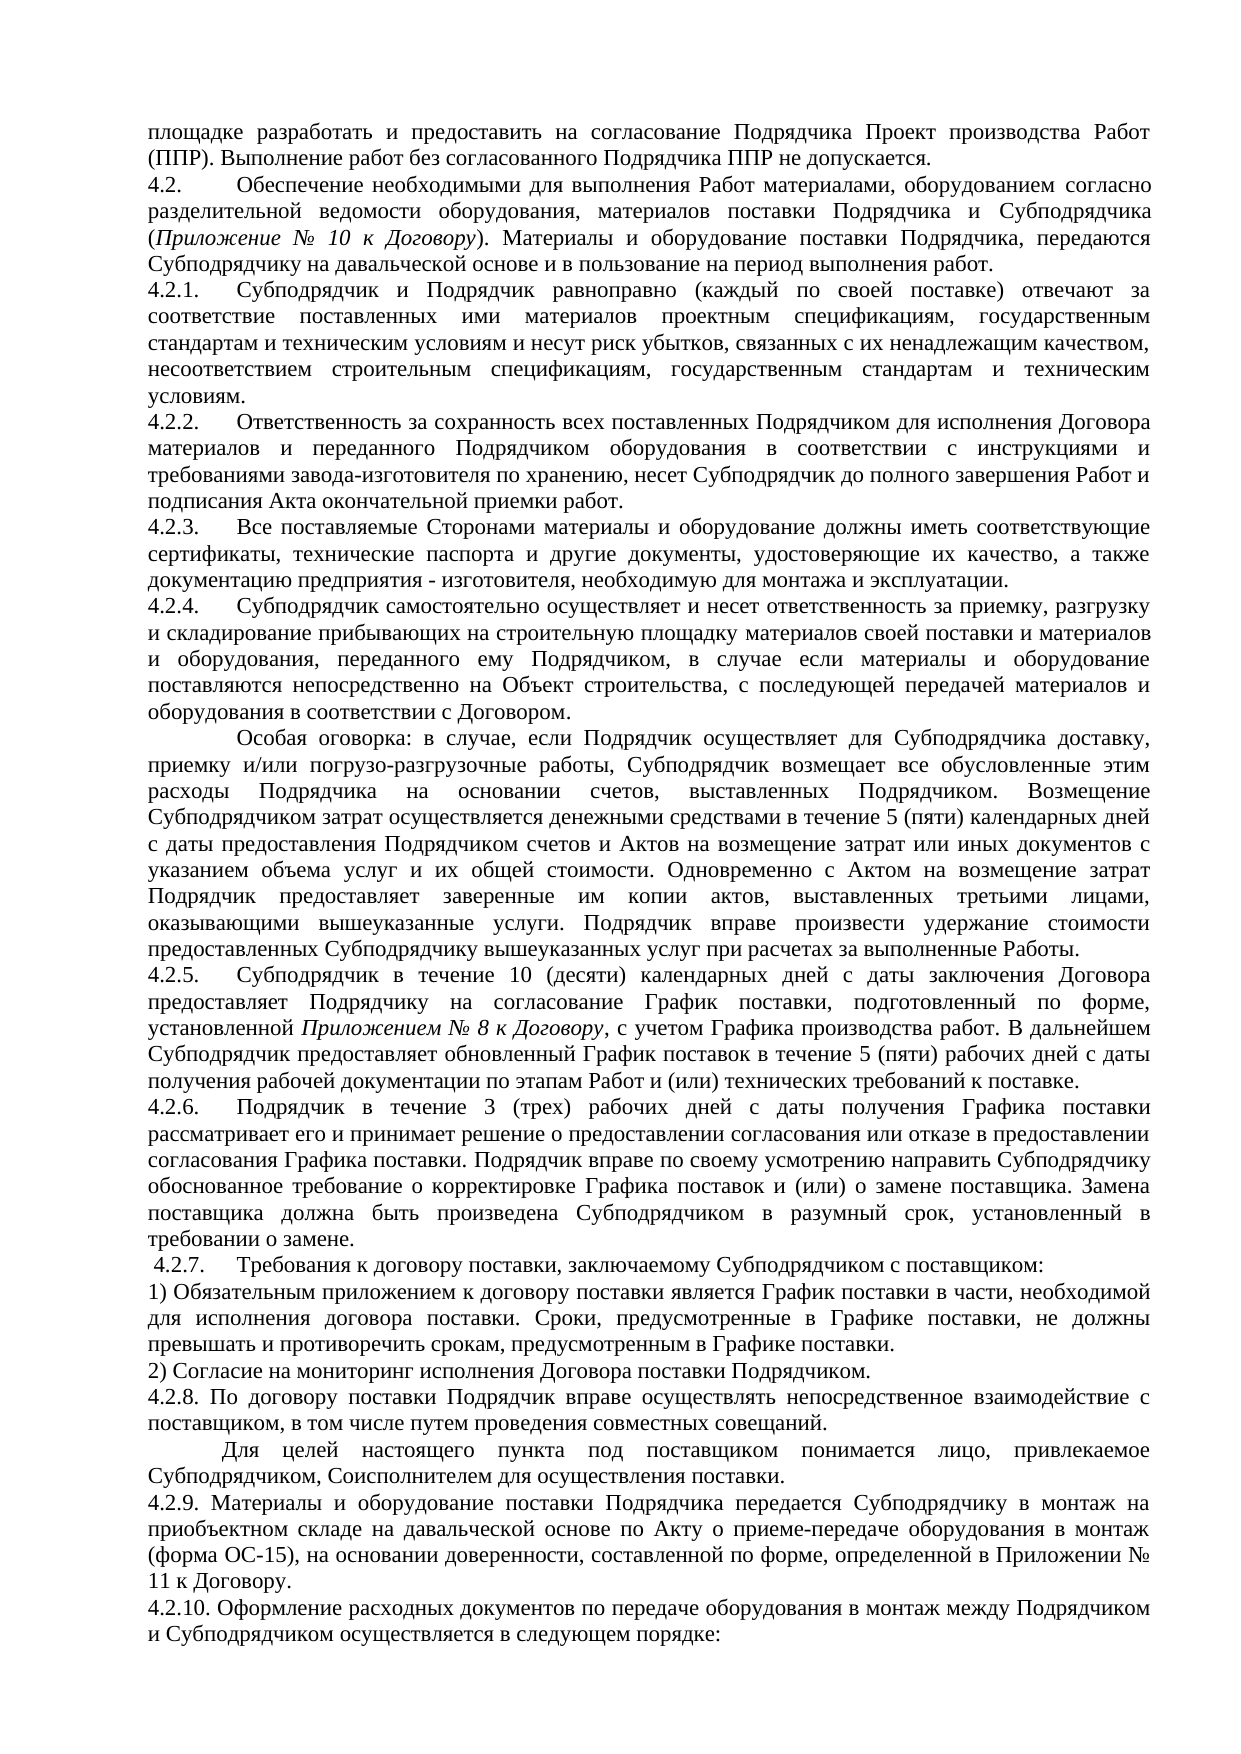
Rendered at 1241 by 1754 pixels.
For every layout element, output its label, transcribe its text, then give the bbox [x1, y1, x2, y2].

text 4.2. Обеспечение необходимыми для выполнения Работ материалами, оборудованием согласно разделительной ведомости оборудования, материалов поставки Подрядчика и Субподрядчика (Приложение № 10 к Договору). Материалы и оборудование поставки Подрядчика, передаются Субподрядчику на давальческой основе и в пользование на период выполнения работ. [148, 171, 1152, 276]
text 4.2.4. Субподрядчик самостоятельно осуществляет и несет ответственность за приемку, разгрузку и складирование прибывающих на строительную площадку материалов своей поставки и материалов и оборудования, переданного ему Подрядчиком, в случае если материалы и оборудование поставляются непосредственно на Объект строительства, с последующей передачей материалов и оборудования в соответствии с Договором. [148, 592, 1152, 724]
text 4.2.9. Материалы и оборудование поставки Подрядчика передается Субподрядчику в монтаж на приобъектном складе на давальческой основе по Акту о приеме-передаче оборудования в монтаж (форма ОС-15), на основании доверенности, составленной по форме, определенной в Приложении № 11 к Договору. [148, 1488, 1152, 1594]
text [148, 118, 1152, 171]
text 4.2.3. Все поставляемые Сторонами материалы и оборудование должны иметь соответствующие сертификаты, технические паспорта и другие документы, удостоверяющие их качество, а также документацию предприятия - изготовителя, необходимую для монтажа и эксплуатации. [148, 513, 1152, 592]
text 4.2.7. Требования к договору поставки, заключаемому Субподрядчиком с поставщиком: [148, 1251, 1152, 1278]
text Особая оговорка: в случае, если Подрядчик осуществляет для Субподрядчика доставку, приемку и/или погрузо-разгрузочные работы, Субподрядчик возмещает все обусловленные этим расходы Подрядчика на основании счетов, выставленных Подрядчиком. Возмещение Субподрядчиком затрат осуществляется денежными средствами в течение 5 (пяти) календарных дней с даты предоставления Подрядчиком счетов и Актов на возмещение затрат или иных документов с указанием объема услуг и их общей стоимости. Одновременно с Актом на возмещение затрат Подрядчик предоставляет заверенные им копии актов, выставленных третьими лицами, оказывающими вышеуказанные услуги. Подрядчик вправе произвести удержание стоимости предоставленных Субподрядчику вышеуказанных услуг при расчетах за выполненные Работы. [148, 724, 1152, 961]
text 4.2.6. Подрядчик в течение 3 (трех) рабочих дней с даты получения Графика поставки рассматривает его и принимает решение о предоставлении согласования или отказе в предоставлении согласования Графика поставки. Подрядчик вправе по своему усмотрению направить Субподрядчику обоснованное требование о корректировке Графика поставок и (или) о замене поставщика. Замена поставщика должна быть произведена Субподрядчиком в разумный срок, установленный в требовании о замене. [148, 1093, 1152, 1251]
text Для целей настоящего пункта под поставщиком понимается лицо, привлекаемое Субподрядчиком, Соисполнителем для осуществления поставки. [148, 1436, 1152, 1488]
text 4.2.10. Оформление расходных документов по передаче оборудования в монтаж между Подрядчиком и Субподрядчиком осуществляется в следующем порядке: [148, 1594, 1152, 1647]
text 4.2.5. Субподрядчик в течение 10 (десяти) календарных дней с даты заключения Договора предоставляет Подрядчику на согласование График поставки, подготовленный по форме, установленной Приложением № 8 к Договору, с учетом Графика производства работ. В дальнейшем Субподрядчик предоставляет обновленный График поставок в течение 5 (пяти) рабочих дней с даты получения рабочей документации по этапам Работ и (или) технических требований к поставке. [148, 961, 1152, 1093]
text 4.2.8. По договору поставки Подрядчик вправе осуществлять непосредственное взаимодействие с поставщиком, в том числе путем проведения совместных совещаний. [148, 1383, 1152, 1436]
text 4.2.1. Субподрядчик и Подрядчик равноправно (каждый по своей поставке) отвечают за соответствие поставленных ими материалов проектным спецификациям, государственным стандартам и техническим условиям и несут риск убытков, связанных с их ненадлежащим качеством, несоответствием строительным спецификациям, государственным стандартам и техническим условиям. [148, 276, 1152, 408]
text 4.2.2. Ответственность за сохранность всех поставленных Подрядчиком для исполнения Договора материалов и переданного Подрядчиком оборудования в соответствии с инструкциями и требованиями завода-изготовителя по хранению, несет Субподрядчик до полного завершения Работ и подписания Акта окончательной приемки работ. [148, 408, 1152, 513]
text 1) Обязательным приложением к договору поставки является График поставки в части, необходимой для исполнения договора поставки. Сроки, предусмотренные в Графике поставки, не должны превышать и противоречить срокам, предусмотренным в Графике поставки. [148, 1278, 1152, 1357]
text 2) Согласие на мониторинг исполнения Договора поставки Подрядчиком. [148, 1357, 1152, 1383]
